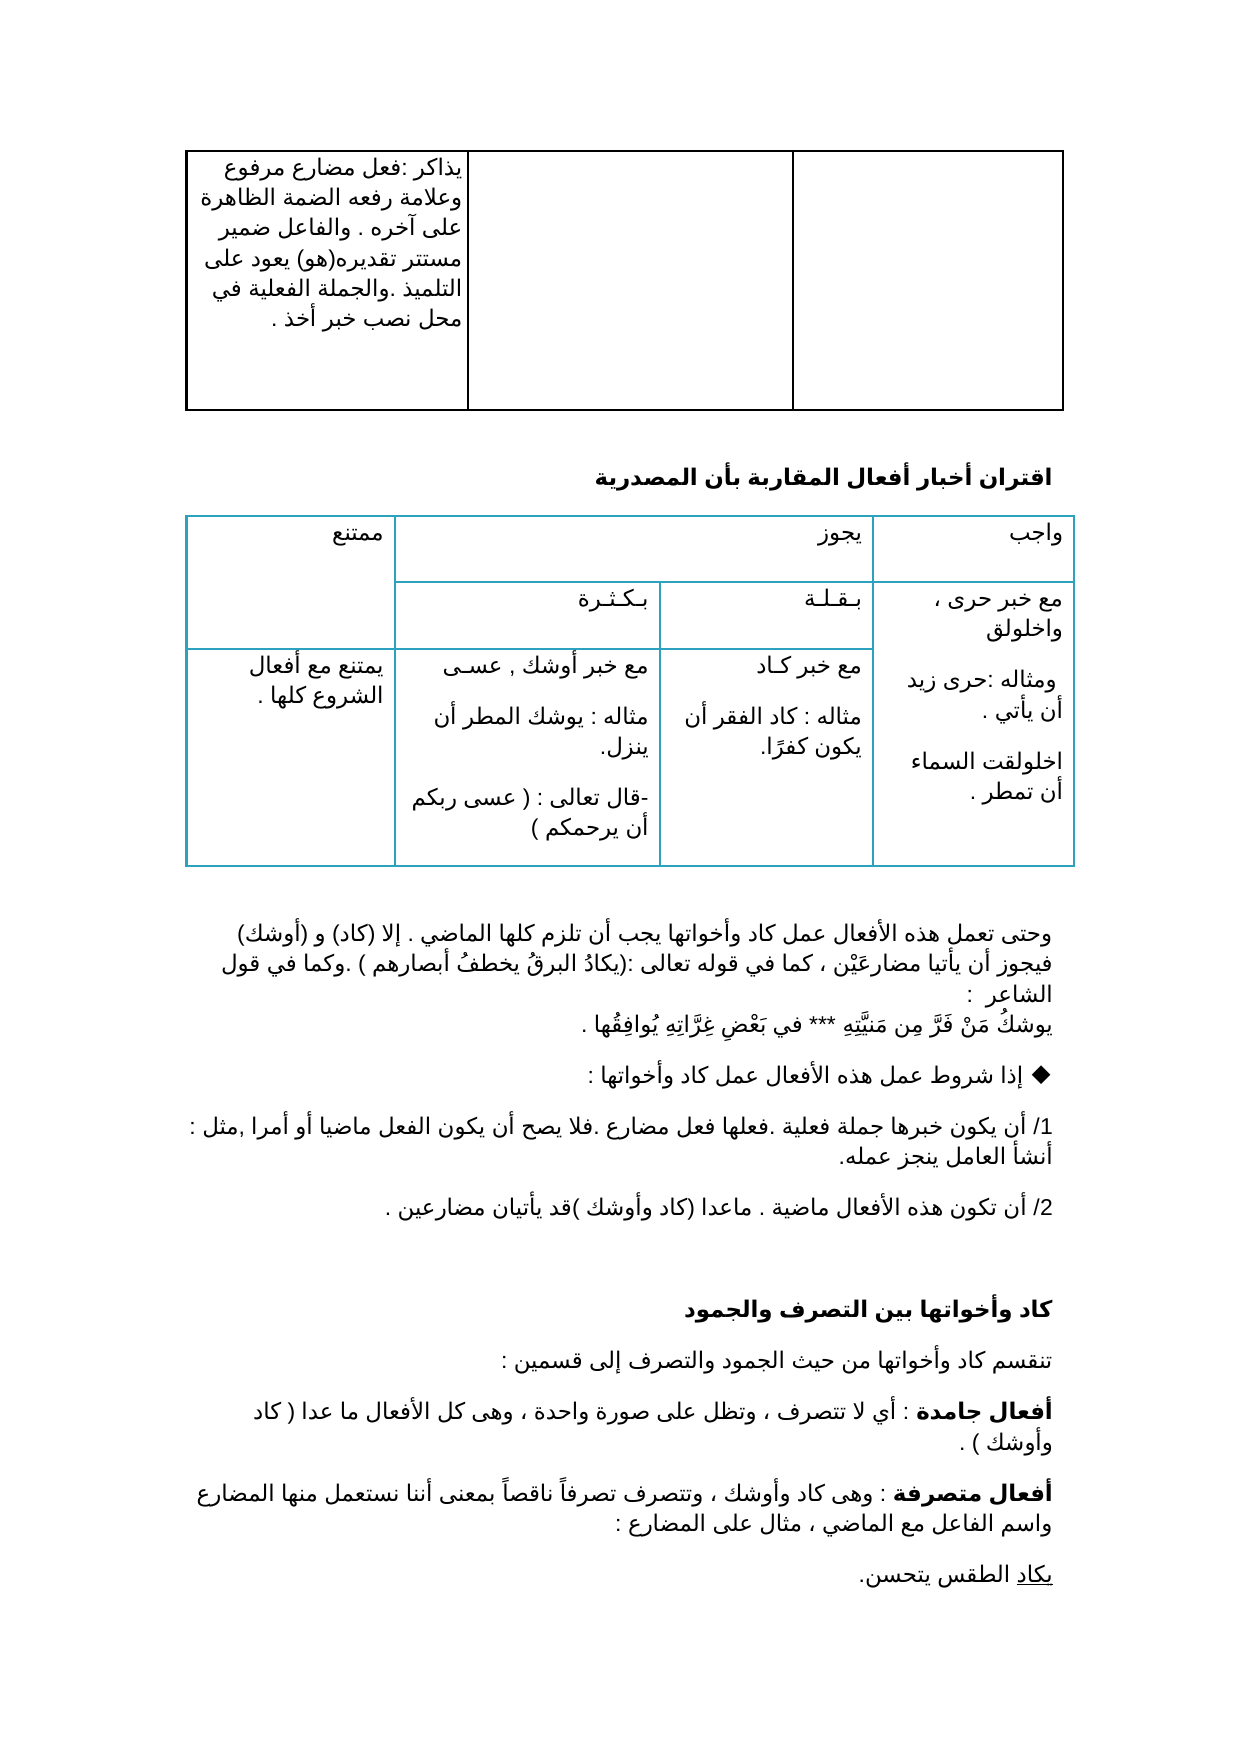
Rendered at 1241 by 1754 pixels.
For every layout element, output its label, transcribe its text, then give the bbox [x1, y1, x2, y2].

table_header واجب [874, 517, 1073, 581]
text 1/ أن يكون خبرها جملة فعلية .فعلها فعل مضارع .فلا يصح أن يكون الفعل ماضيا أو أمرا ,مثل : أنشأ العامل ينجز عمله. [187, 1113, 1053, 1169]
text أفعال جامدة : أي لا تتصرف ، وتظل على صورة واحدة ، وهى كل الأفعال ما عدا ( كاد وأوشك ) . [187, 1398, 1053, 1455]
text كاد وأخواتها بين التصرف والجمود [187, 1296, 1053, 1323]
text وحتى تعمل هذه الأفعال عمل كاد وأخواتها يجب أن تلزم كلها الماضي . إلا (كاد) و (أوشك) فيجوز أن يأتيا مضارعَيْن ، كما في قوله تعالى :(يكادُ البرقُ يخطفُ أبصارهم ) .وكما في قول الشاعر : يوشكُ مَنْ فَرَّ مِن مَنيَّتِهِ *** في بَعْضِ غِرَّاتِهِ يُوافِقُها . [187, 920, 1053, 1037]
text 2/ أن تكون هذه الأفعال ماضية . ماعدا (كاد وأوشك )قد يأتيان مضارعين . [187, 1194, 1053, 1221]
text تنقسم كاد وأخواتها من حيث الجمود والتصرف إلى قسمين : [187, 1347, 1053, 1374]
table_cell مع خبر حرى ، واخلولق ومثاله :حرى زيد أن يأتي . اخلولقت السماء أن تمطر . [874, 583, 1073, 865]
text اقتران أخبار أفعال المقاربة بأن المصدرية [187, 464, 1053, 490]
text أفعال متصرفة : وهى كاد وأوشك ، وتتصرف تصرفاً ناقصاً بمعنى أننا نستعمل منها المضارع واسم الفاعل مع الماضي ، مثال على المضارع : [187, 1479, 1053, 1536]
table_cell مع خبر أوشك , عسـى مثاله : يوشك المطر أن ينزل. -قال تعالى : ( عسى ربكم أن يرحمكم ) [396, 650, 659, 865]
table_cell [469, 152, 792, 409]
table_cell يمتنع مع أفعال الشروع كلها . [188, 650, 394, 865]
table_cell بـقـلـة [661, 583, 872, 648]
table_header ممتنع [188, 517, 394, 648]
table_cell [188, 152, 467, 409]
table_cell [794, 152, 1062, 409]
text إذا شروط عمل هذه الأفعال عمل كاد وأخواتها : [187, 1062, 1053, 1088]
text يكاد الطقس يتحسن. [187, 1561, 1053, 1587]
table_cell بـكـثـرة [396, 583, 659, 648]
table_cell مع خبر كـاد مثاله : كاد الفقر أن يكون كفرًا. [661, 650, 872, 865]
table_header يجوز [396, 517, 872, 581]
